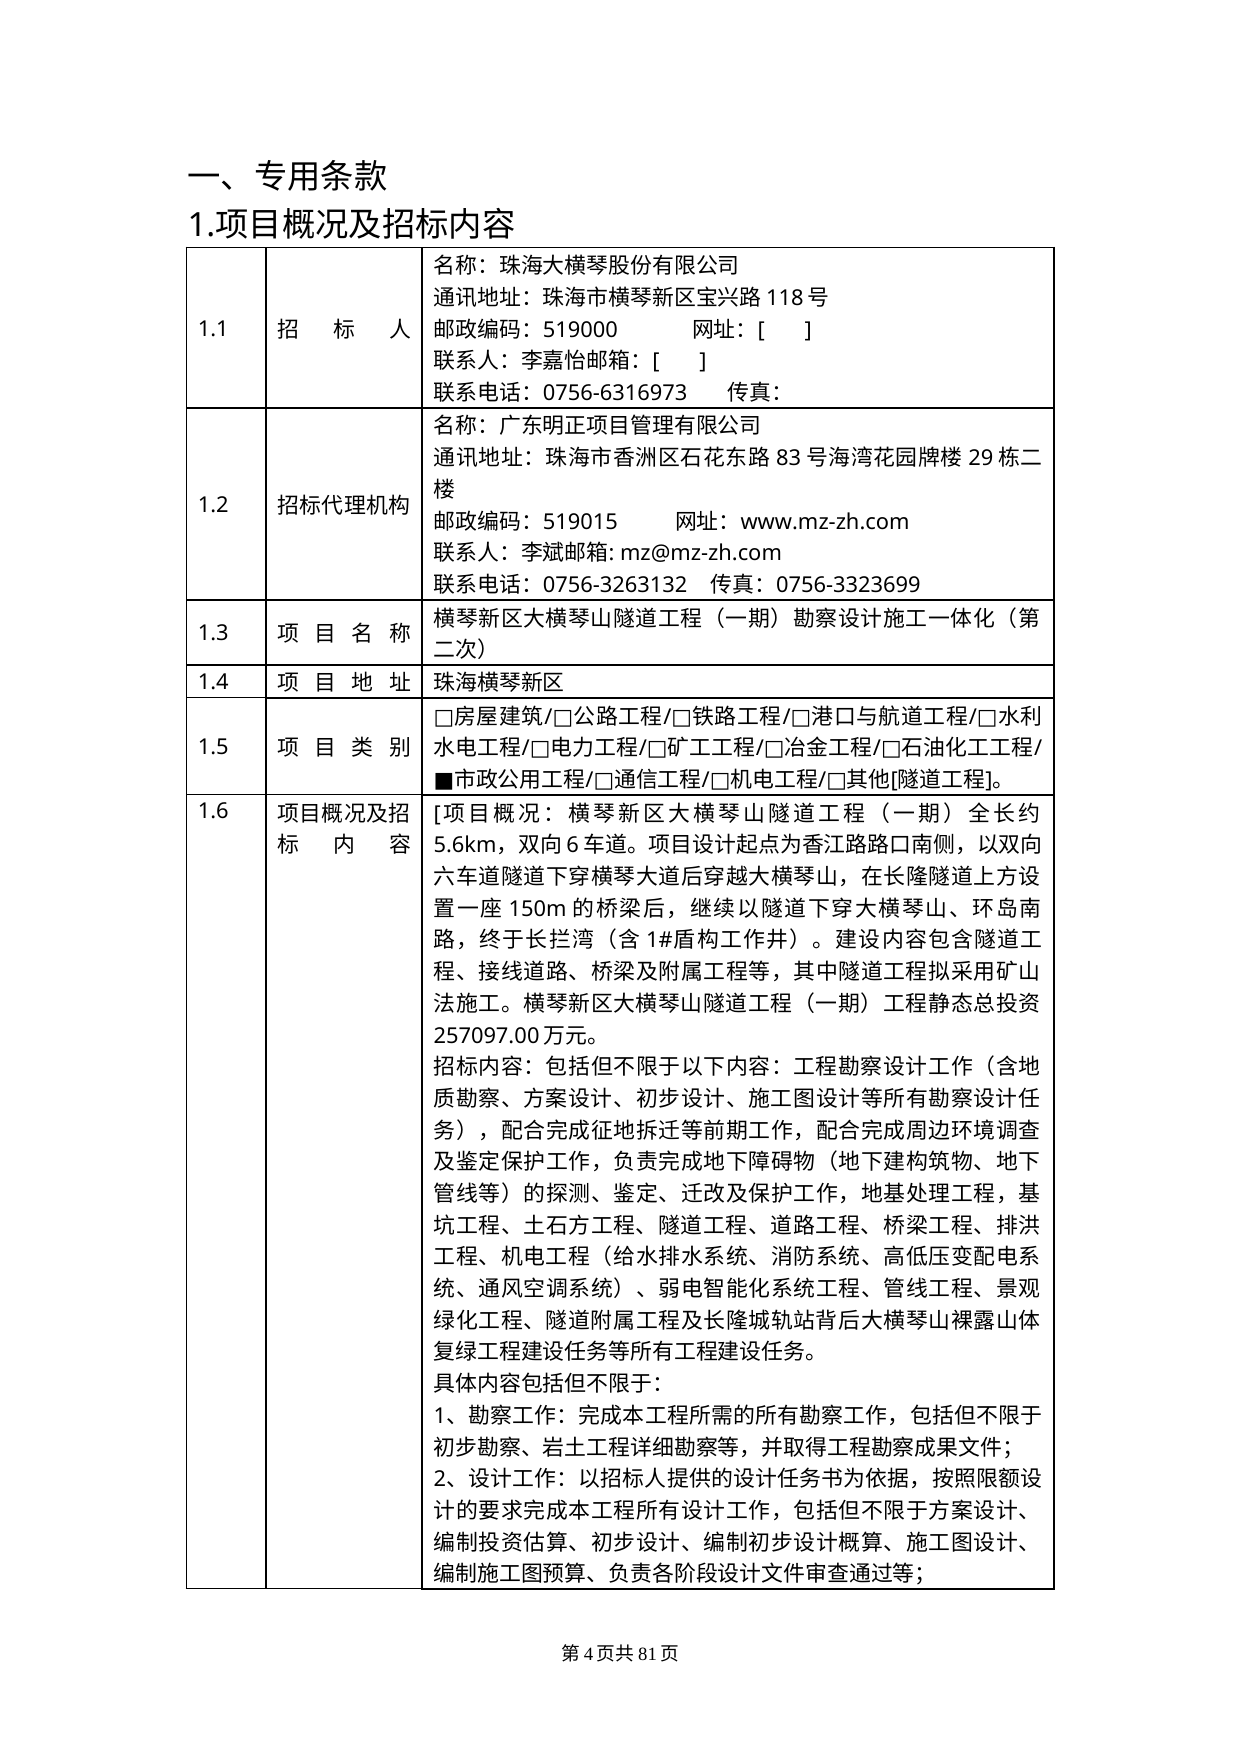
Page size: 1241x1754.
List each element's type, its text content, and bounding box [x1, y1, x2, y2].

table_cell 横琴新区大横琴山隧道工程（一期）勘察设计施工一体化（第二次） [423, 601, 1053, 664]
table_header 1.1 [187, 248, 265, 407]
table_cell 珠海横琴新区 [423, 666, 1053, 697]
table_header 招标人 [267, 248, 421, 407]
table_cell 招标代理机构 [267, 409, 421, 599]
table_cell 1.3 [187, 601, 265, 664]
table_cell 1.5 [187, 698, 265, 794]
table_cell 1.6 [187, 795, 265, 1588]
table_cell 项目名称 [267, 601, 421, 664]
text 一、专用条款 [187, 150, 1053, 198]
table_cell 1.4 [187, 666, 265, 697]
table_header 名称：珠海大横琴股份有限公司 通讯地址：珠海市横琴新区宝兴路118号 邮政编码：519000 网址：[ ] 联系人：李嘉怡邮箱：[ ] 联系电话：0756-6316973 传真： [423, 248, 1053, 407]
table_cell □房屋建筑/□公路工程/□铁路工程/□港口与航道工程/□水利水电工程/□电力工程/□矿工工程/□冶金工程/□石油化工工程/■市政公用工程/□通信工程/□机电工程/□其他[隧道工程]。 [423, 699, 1053, 794]
text 1.项目概况及招标内容 [187, 198, 1053, 247]
table_cell 项目类别 [267, 699, 421, 794]
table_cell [423, 796, 1053, 1588]
table_cell 1.2 [187, 409, 265, 599]
table_cell 名称：广东明正项目管理有限公司 通讯地址：珠海市香洲区石花东路83号海湾花园牌楼29栋二楼 邮政编码：519015 网址：www.mz-zh.com 联系人：李斌邮箱: mz@mz-zh.com 联系电话：0756-3263132 传真：0756-3323699 [423, 409, 1053, 599]
table_cell 项目地址 [267, 666, 421, 697]
table_cell 项目概况及招标内容 [267, 795, 421, 1588]
